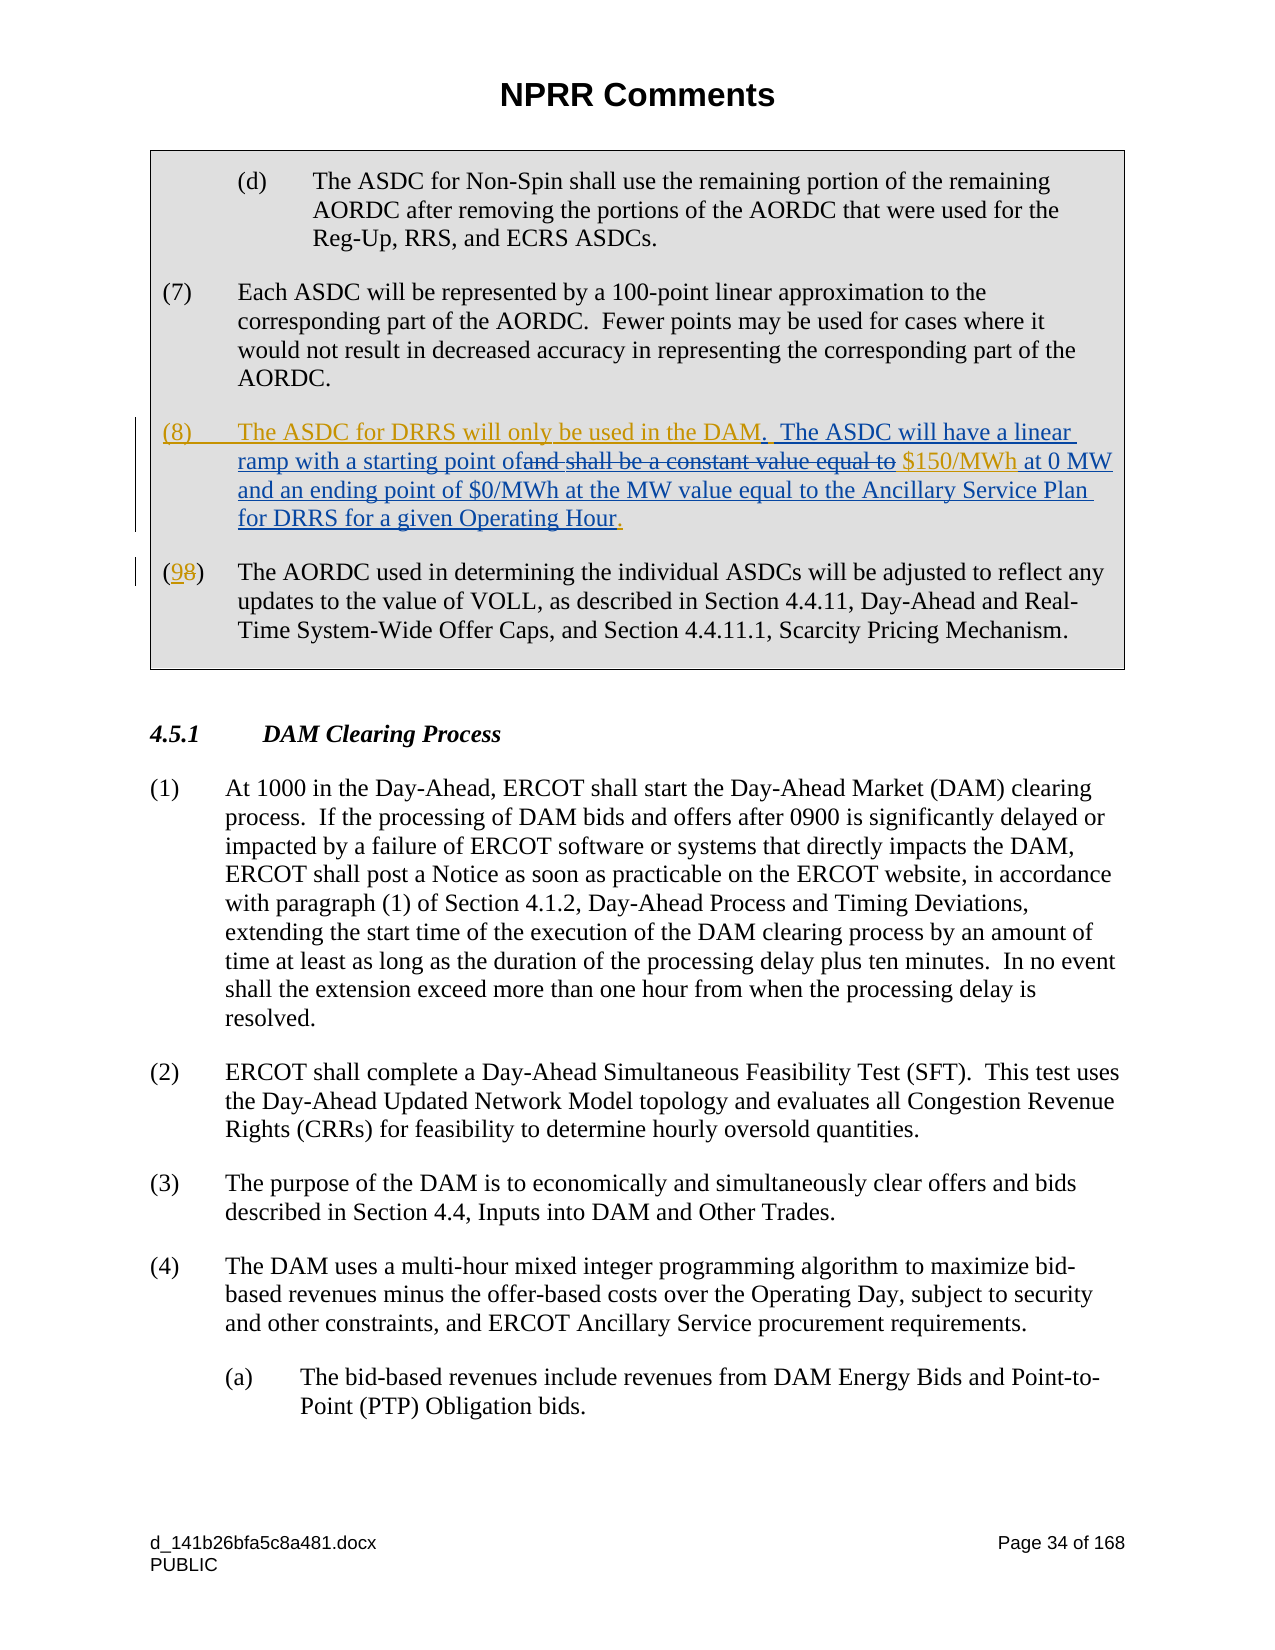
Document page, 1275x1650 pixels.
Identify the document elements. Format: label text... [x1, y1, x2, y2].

text 4.5.1 DAM Clearing Process [150, 719, 1125, 748]
text (2) ERCOT shall complete a Day-Ahead Simultaneous Feasibility Test (SFT). This test uses the Day-Ahead Updated Network Model topology and evaluates all Congestion Revenue Rights (CRRs) for feasibility to determine hourly oversold quantities. [150, 1057, 1125, 1143]
text (4) The DAM uses a multi-hour mixed integer programming algorithm to maximize bid-based revenues minus the offer-based costs over the Operating Day, subject to security and other constraints, and ERCOT Ancillary Service procurement requirements. [150, 1251, 1125, 1337]
text (3) The purpose of the DAM is to economically and simultaneously clear offers and bids described in Section 4.4, Inputs into DAM and Other Trades. [150, 1168, 1125, 1226]
text (a) The bid-based revenues include revenues from DAM Energy Bids and Point-to-Point (PTP) Obligation bids. [225, 1362, 1125, 1419]
text (1) At 1000 in the Day-Ahead, ERCOT shall start the Day-Ahead Market (DAM) clearing process. If the processing of DAM bids and offers after 0900 is significantly delayed or impacted by a failure of ERCOT software or systems that directly impacts the DAM, ERCOT shall post a Notice as soon as practicable on the ERCOT website, in accordance with paragraph (1) of Section 4.1.2, Day-Ahead Process and Timing Deviations, extending the start time of the execution of the DAM clearing process by an amount of time at least as long as the duration of the processing delay plus ten minutes. In no event shall the extension exceed more than one hour from when the processing delay is resolved. [150, 773, 1125, 1032]
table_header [151, 151, 1124, 668]
